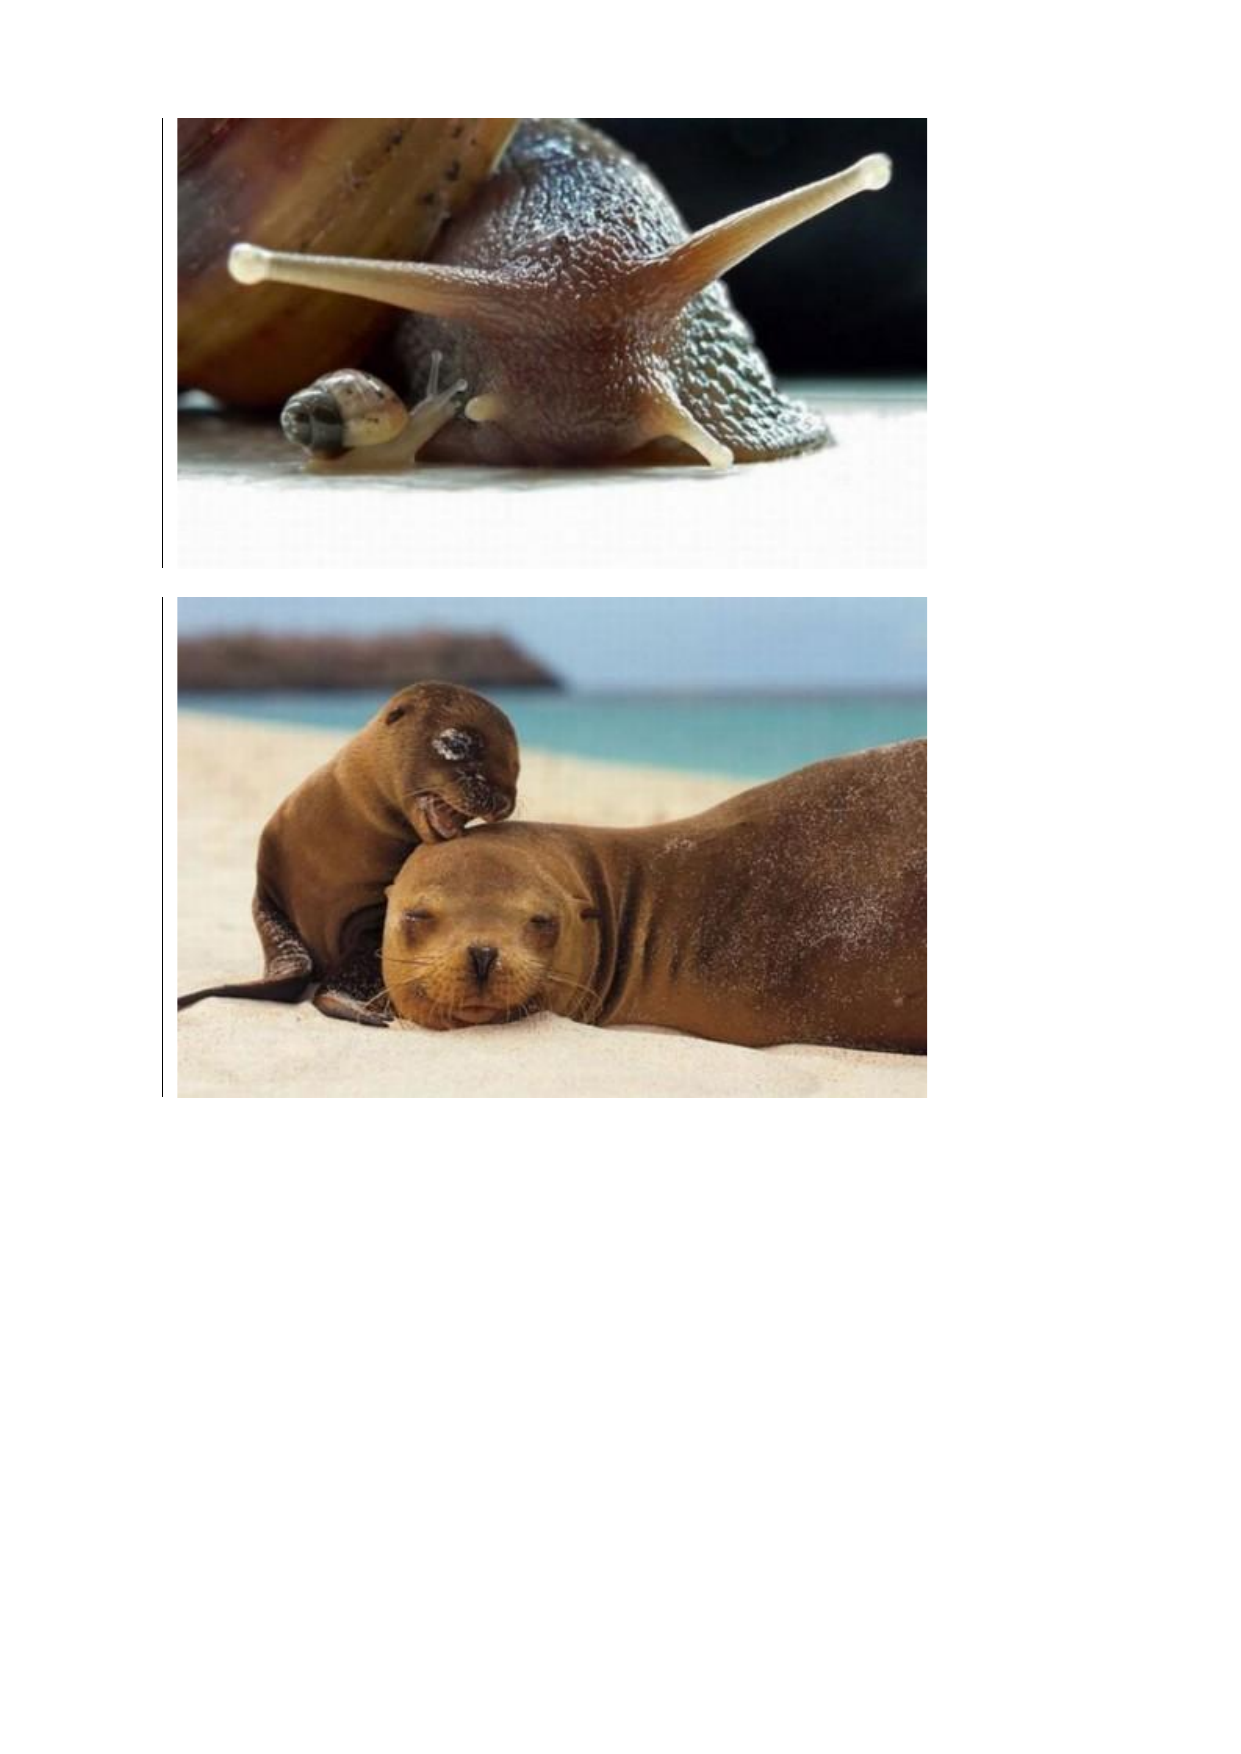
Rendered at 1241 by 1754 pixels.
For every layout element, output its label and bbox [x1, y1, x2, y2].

picture [177, 597, 928, 1098]
picture [177, 118, 928, 569]
